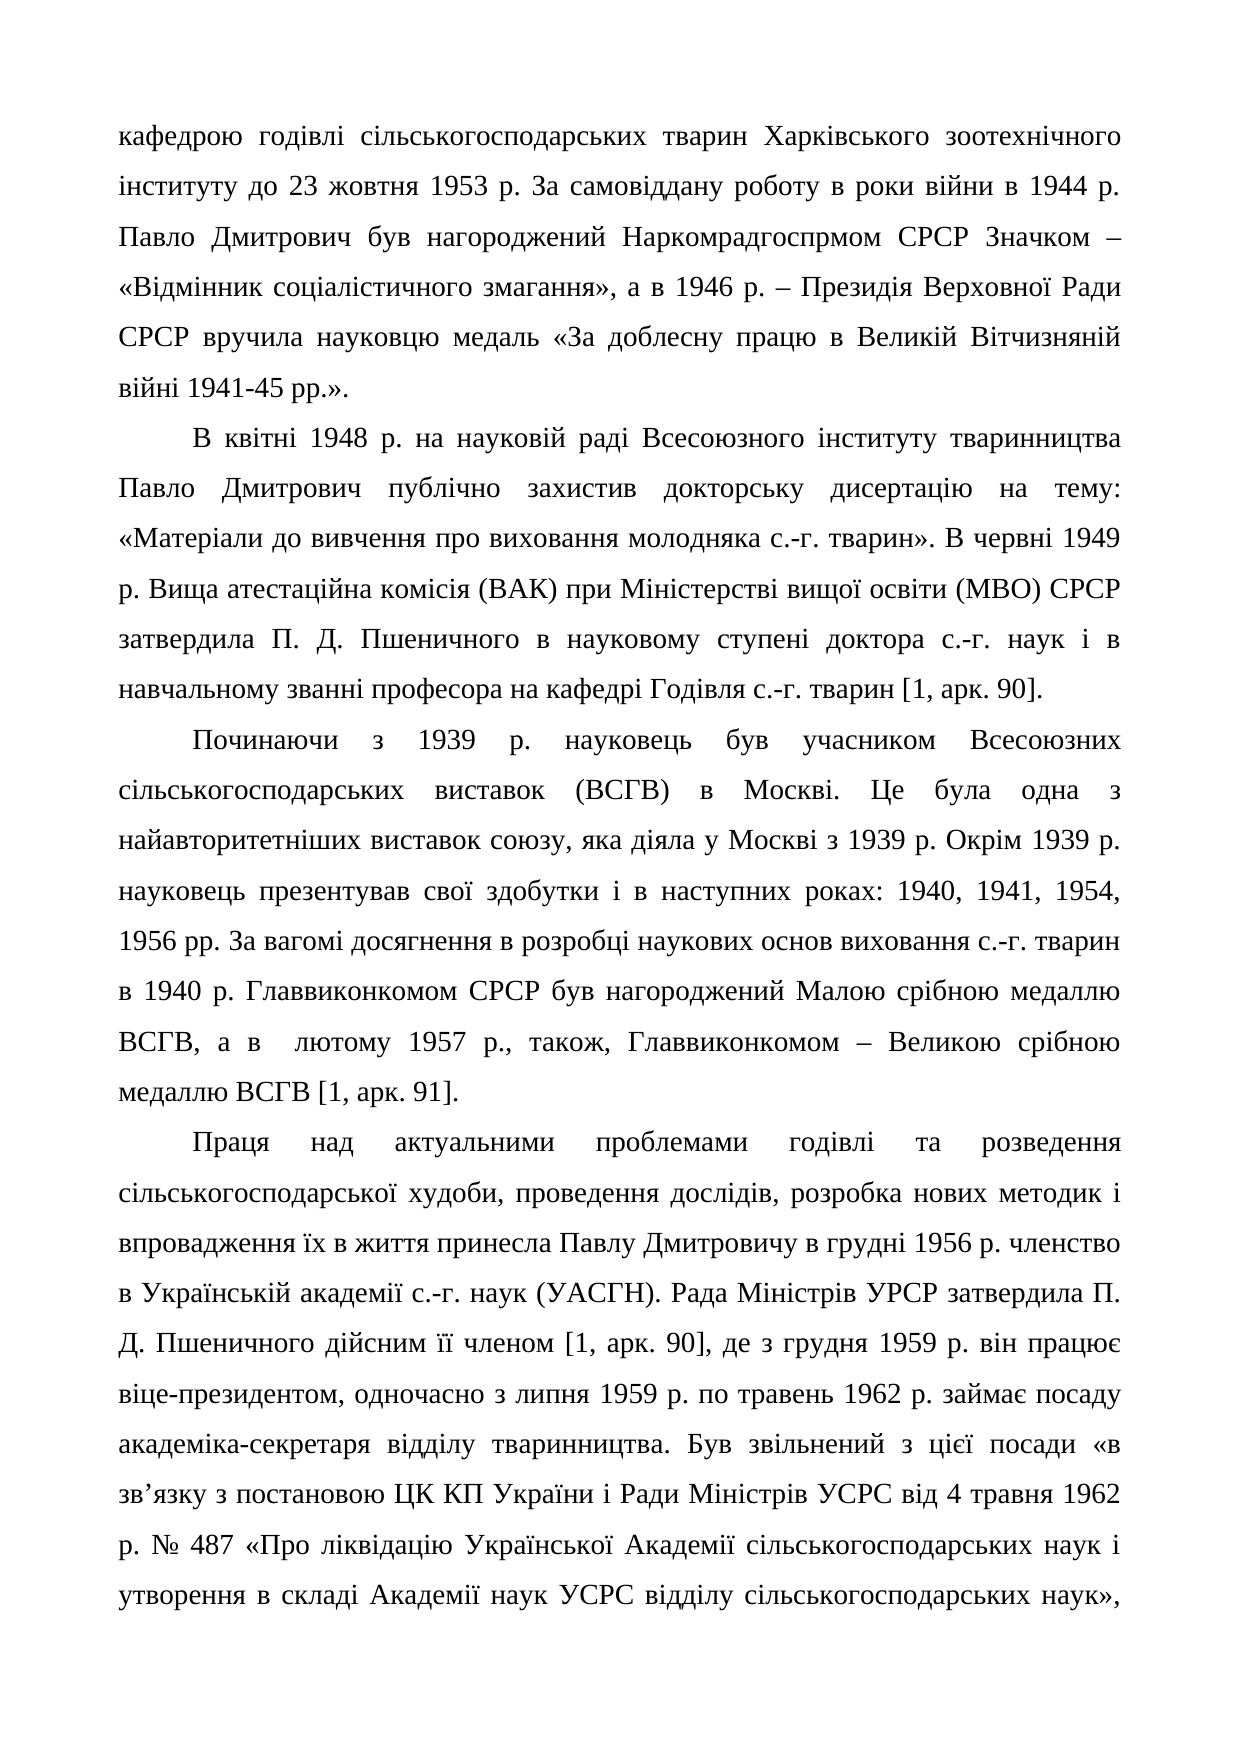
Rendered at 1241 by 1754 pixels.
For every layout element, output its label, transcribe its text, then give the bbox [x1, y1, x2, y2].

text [118, 1124, 1122, 1611]
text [118, 118, 1122, 403]
text Починаючи з 1939 р. науковець був учасником Всесоюзних сільськогосподарських виставок (ВСГВ) в Москві. Це була одна з найавторитетніших виставок союзу, яка діяла у Москві з 1939 р. Окрім 1939 р. науковець презентував свої здобутки і в наступних роках: 1940, 1941, 1954, 1956 рр. За вагомі досягнення в розробці наукових основ виховання с.-г. тварин в 1940 р. Главвиконкомом СРСР був нагороджений Малою срібною медаллю ВСГВ, а в лютому 1957 р., також, Главвиконкомом – Великою срібною медаллю ВСГВ [1, арк. 91]. [118, 722, 1122, 1108]
text В квітні 1948 р. на науковій раді Всесоюзного інституту тваринництва Павло Дмитрович публічно захистив докторську дисертацію на тему: «Матеріали до вивчення про виховання молодняка с.-г. тварин». В червні 1949 р. Вища атестаційна комісія (ВАК) при Міністерстві вищої освіти (МВО) СРСР затвердила П. Д. Пшеничного в науковому ступені доктора с.-г. наук і в навчальному званні професора на кафедрі Годівля с.-г. тварин [1, арк. 90]. [118, 420, 1122, 705]
